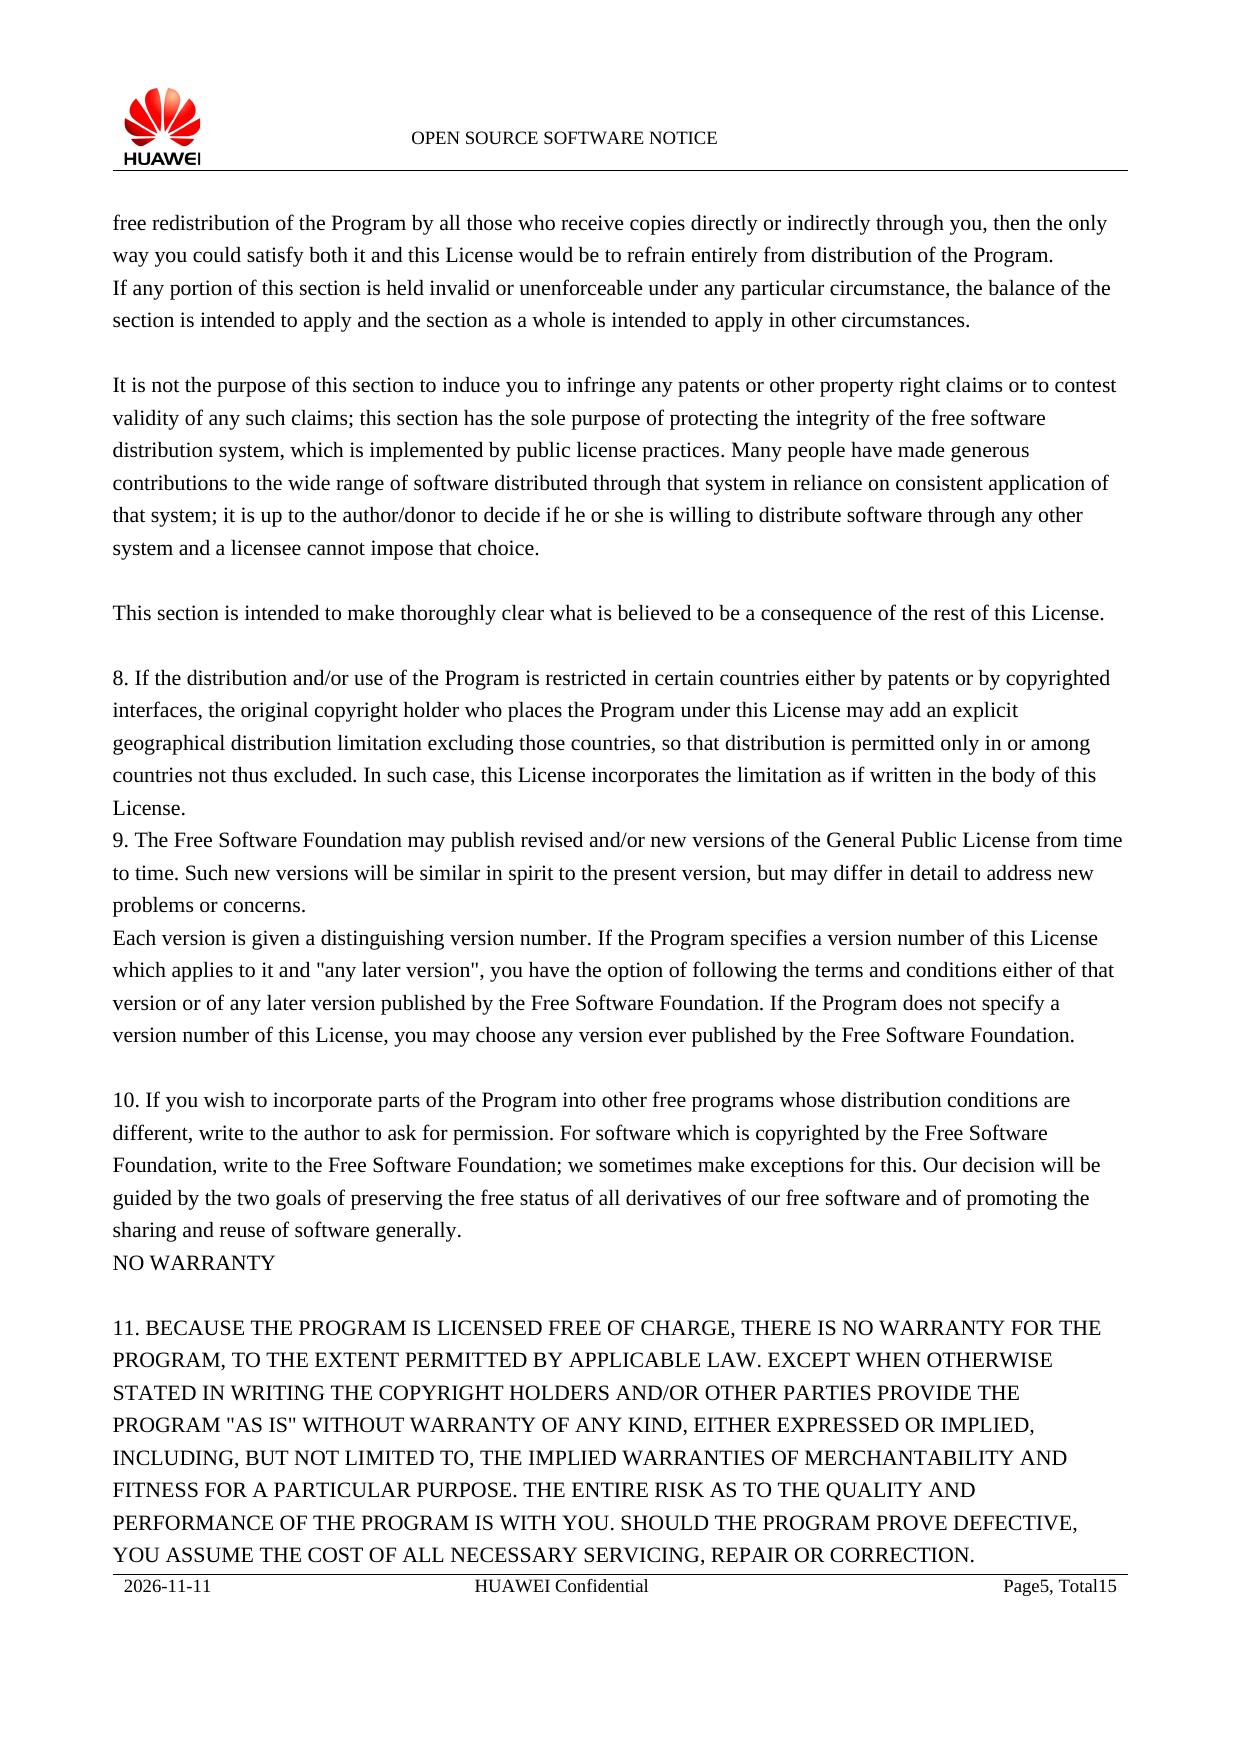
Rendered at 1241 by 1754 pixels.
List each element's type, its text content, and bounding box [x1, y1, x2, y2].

picture [124, 88, 201, 165]
